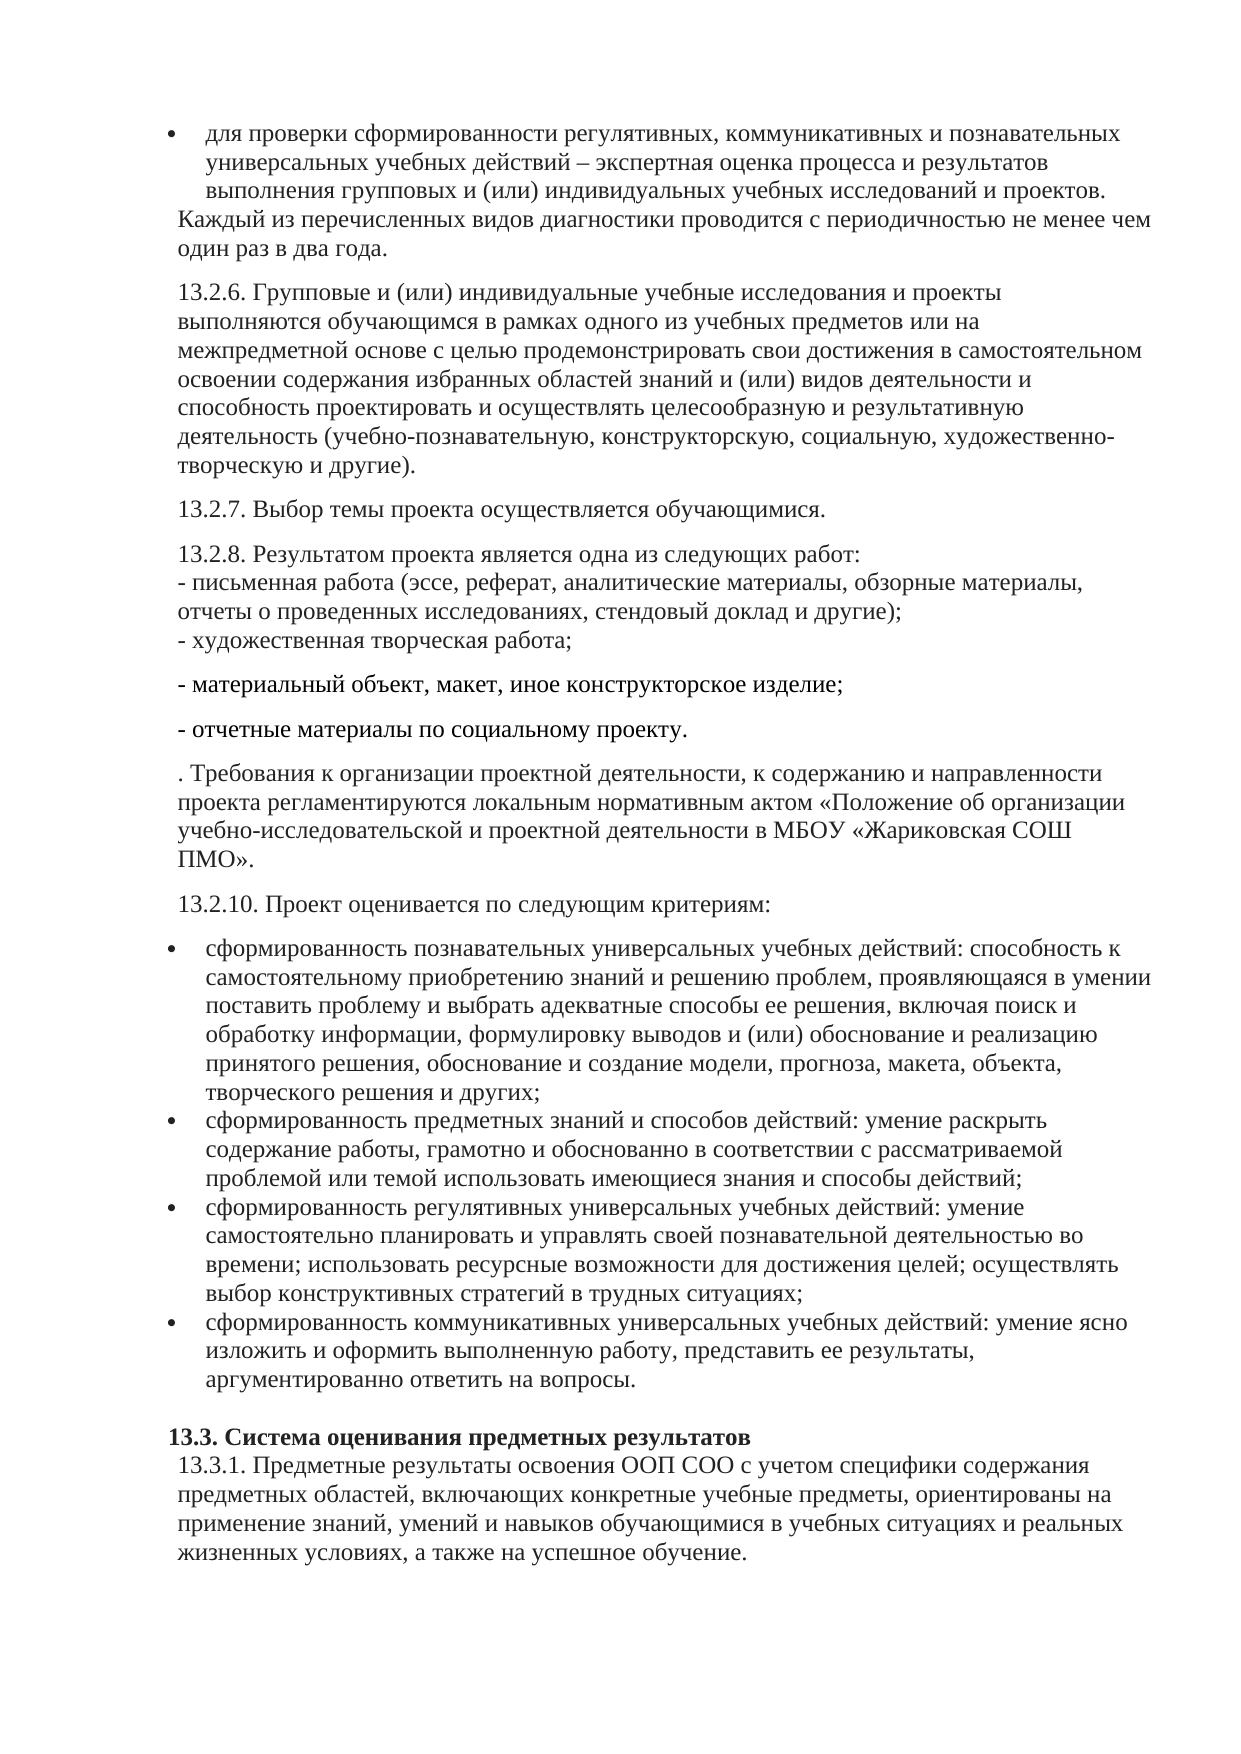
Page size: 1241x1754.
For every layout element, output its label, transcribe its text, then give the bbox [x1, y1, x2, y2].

text . Требования к организации проектной деятельности, к содержанию и направленности проекта регламентируются локальным нормативным актом «Положение об организации учебно-исследовательской и проектной деятельности в МБОУ «Жариковская СОШ ПМО». [177, 758, 1152, 873]
text 13.2.8. Результатом проекта является одна из следующих работ: - письменная работа (эссе, реферат, аналитические материалы, обзорные материалы, отчеты о проведенных исследованиях, стендовый доклад и другие); - художественная творческая работа; [177, 539, 1152, 654]
text 13.2.7. Выбор темы проекта осуществляется обучающимися. [177, 494, 1152, 523]
list сформированность регулятивных универсальных учебных действий: умение самостоятельно планировать и управлять своей познавательной деятельностью во времени; использовать ресурсные возможности для достижения целей; осуществлять выбор конструктивных стратегий в трудных ситуациях; [168, 1192, 1152, 1307]
text Каждый из перечисленных видов диагностики проводится с периодичностью не менее чем один раз в два года. [177, 204, 1152, 262]
text 13.2.6. Групповые и (или) индивидуальные учебные исследования и проекты выполняются обучающимся в рамках одного из учебных предметов или на межпредметной основе с целью продемонстрировать свои достижения в самостоятельном освоении содержания избранных областей знаний и (или) видов деятельности и способность проектировать и осуществлять целесообразную и результативную деятельность (учебно-познавательную, конструкторскую, социальную, художественно-творческую и другие). [177, 277, 1152, 479]
text 13.3. Система оценивания предметных результатов [168, 1422, 1152, 1451]
list сформированность познавательных универсальных учебных действий: способность к самостоятельному приобретению знаний и решению проблем, проявляющаяся в умении поставить проблему и выбрать адекватные способы ее решения, включая поиск и обработку информации, формулировку выводов и (или) обоснование и реализацию принятого решения, обоснование и создание модели, прогноза, макета, объекта, творческого решения и других; [168, 933, 1152, 1106]
text 13.3.1. Предметные результаты освоения ООП СОО с учетом специфики содержания предметных областей, включающих конкретные учебные предметы, ориентированы на применение знаний, умений и навыков обучающимися в учебных ситуациях и реальных жизненных условиях, а также на успешное обучение. [177, 1451, 1152, 1566]
list для проверки сформированности регулятивных, коммуникативных и познавательных универсальных учебных действий – экспертная оценка процесса и результатов выполнения групповых и (или) индивидуальных учебных исследований и проектов. [168, 118, 1152, 204]
list сформированность коммуникативных универсальных учебных действий: умение ясно изложить и оформить выполненную работу, представить ее результаты, аргументированно ответить на вопросы. [168, 1307, 1152, 1422]
list сформированность предметных знаний и способов действий: умение раскрыть содержание работы, грамотно и обоснованно в соответствии с рассматриваемой проблемой или темой использовать имеющиеся знания и способы действий; [168, 1106, 1152, 1192]
text - отчетные материалы по социальному проекту. [177, 714, 1152, 742]
text 13.2.10. Проект оценивается по следующим критериям: [177, 889, 1152, 917]
text - материальный объект, макет, иное конструкторское изделие; [177, 669, 1152, 698]
